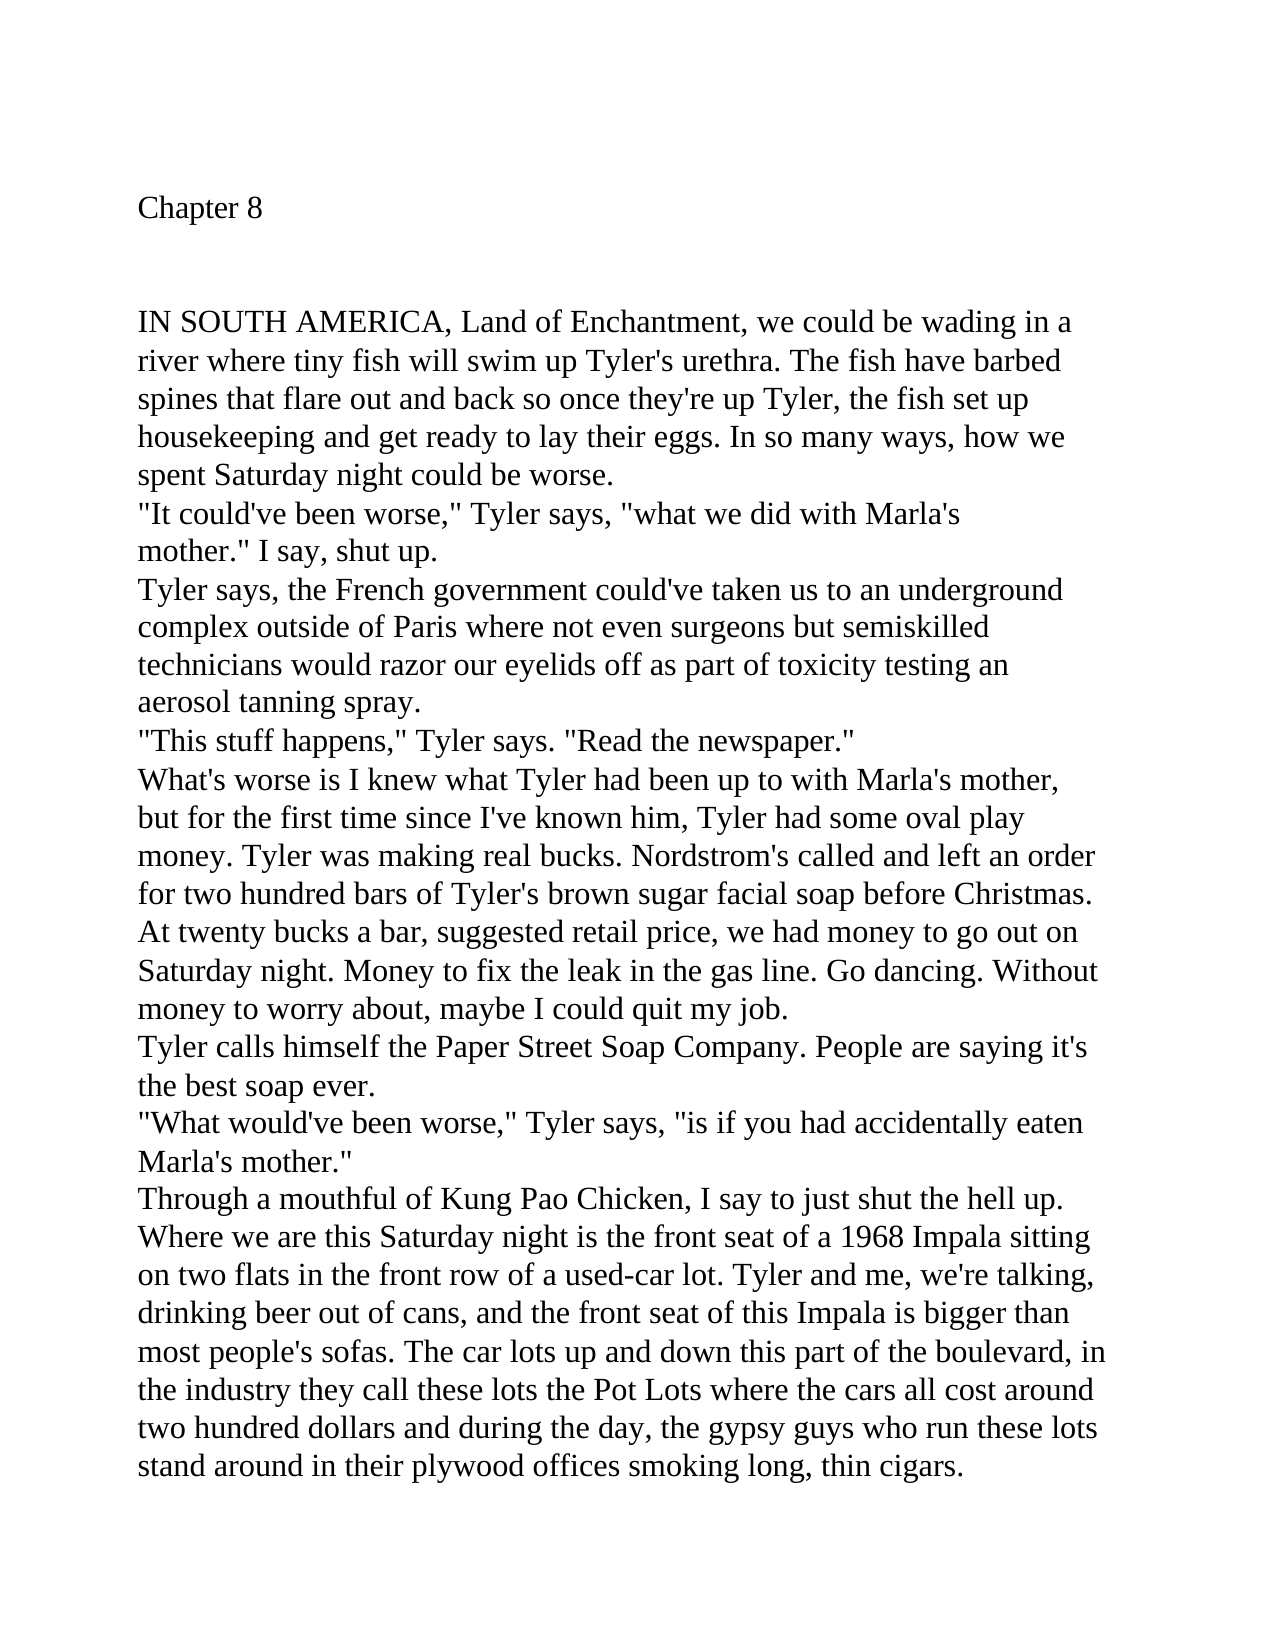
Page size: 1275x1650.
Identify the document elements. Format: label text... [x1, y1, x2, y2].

text What's worse is I knew what Tyler had been up to with Marla's mother, but for the first time since I've known him, Tyler had some oval play money. Tyler was making real bucks. Nordstrom's called and left an order for two hundred bars of Tyler's brown sugar facial soap before Christmas. At twenty bucks a bar, suggested retail price, we had money to go out on Saturday night. Money to fix the leak in the gas line. Go dancing. Without money to worry about, maybe I could quit my job. [137, 760, 1099, 1026]
text Marla's mother." [137, 1142, 1119, 1179]
text Chapter 8 [137, 189, 1119, 226]
text Through a mouthful of Kung Pao Chicken, I say to just shut the hell up. Where we are this Saturday night is the front seat of a 1968 Impala sitting on two flats in the front row of a used-car lot. Tyler and me, we're talking, drinking beer out of cans, and the front seat of this Impala is bigger than most people's sofas. The car lots up and down this part of the boulevard, in the industry they call these lots the Pot Lots where the cars all cost around two hundred dollars and during the day, the gypsy guys who run these lots stand around in their plywood offices smoking long, thin cigars. [137, 1179, 1119, 1483]
text "It could've been worse," Tyler says, "what we did with Marla's mother." I say, shut up. [137, 494, 1072, 568]
text Tyler says, the French government could've taken us to an underground complex outside of Paris where not even surgeons but semiskilled technicians would razor our eyelids off as part of toxicity testing an aerosol tanning spray. [137, 570, 1095, 719]
text "What would've been worse," Tyler says, "is if you had accidentally eaten [137, 1105, 1119, 1141]
text "This stuff happens," Tyler says. "Read the newspaper." [137, 721, 1119, 758]
text IN SOUTH AMERICA, Land of Enchantment, we could be wading in a river where tiny fish will swim up Tyler's urethra. The fish have barbed spines that flare out and back so once they're up Tyler, the fish set up housekeeping and get ready to lay their eggs. In so many ways, how we spent Saturday night could be worse. [137, 303, 1095, 492]
text Tyler calls himself the Paper Street Soap Company. People are saying it's the best soap ever. [137, 1027, 1095, 1103]
